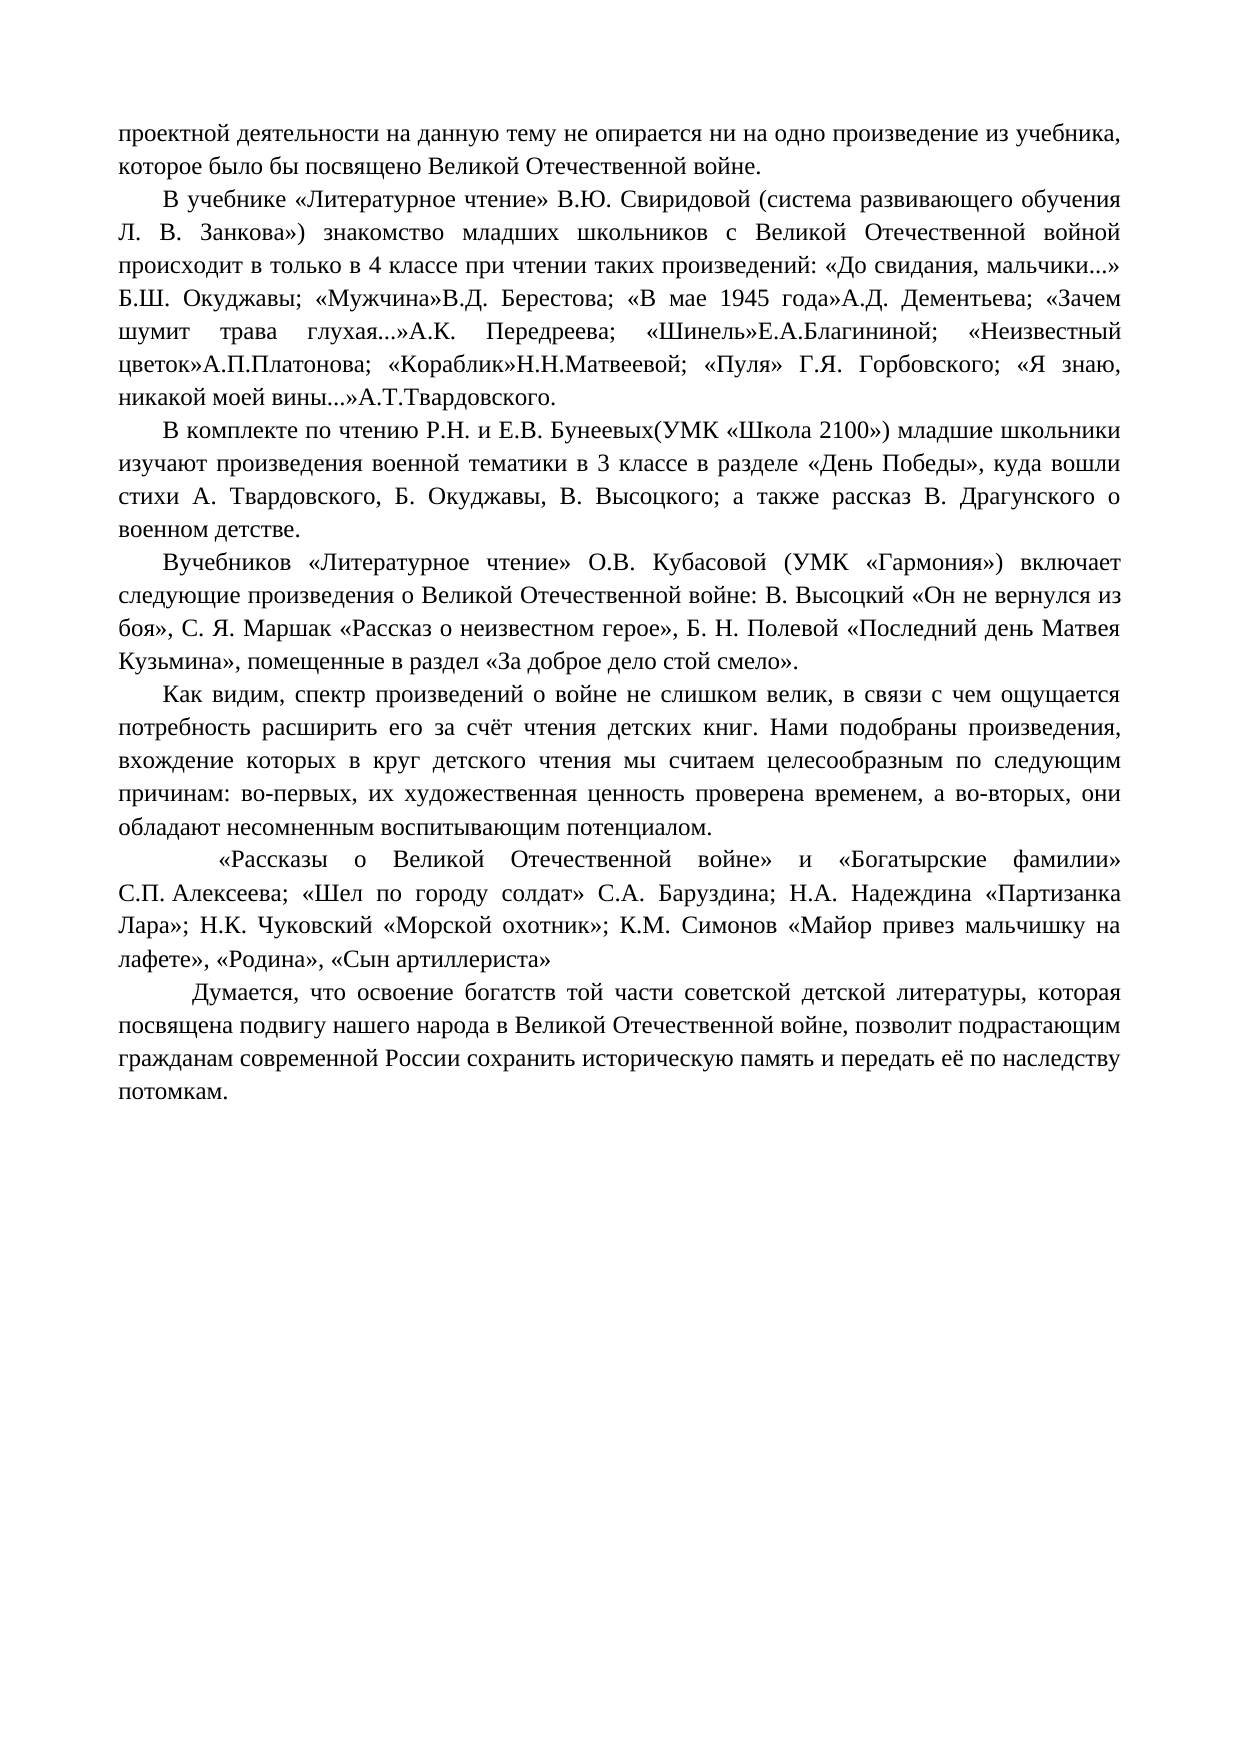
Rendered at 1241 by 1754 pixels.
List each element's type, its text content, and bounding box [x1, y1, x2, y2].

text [118, 118, 1122, 180]
text «Рассказы о Великой Отечественной войне» и «Богатырские фамилии» С.П. Алексеева; «Шел по городу солдат» С.А. Баруздина; Н.А. Надеждина «Партизанка Лара»; Н.К. Чуковский «Морской охотник»; К.М. Симонов «Майор привез мальчишку на лафете», «Родина», «Сын артиллериста» [118, 844, 1122, 972]
text Как видим, спектр произведений о войне не слишком велик, в связи с чем ощущается потребность расширить его за счёт чтения детских книг. Нами подобраны произведения, вхождение которых в круг детского чтения мы считаем целесообразным по следующим причинам: во-первых, их художественная ценность проверена временем, а во-вторых, они обладают несомненным воспитывающим потенциалом. [118, 679, 1122, 840]
text Вучебников «Литературное чтение» О.В. Кубасовой (УМК «Гармония») включает следующие произведения о Великой Отечественной войне: В. Высоцкий «Он не вернулся из боя», С. Я. Маршак «Рассказ о неизвестном герое», Б. Н. Полевой «Последний день Матвея Кузьмина», помещенные в раздел «За доброе дело стой смело». [118, 547, 1122, 675]
text Думается, что освоение богатств той части советской детской литературы, которая посвящена подвигу нашего народа в Великой Отечественной войне, позволит подрастающим гражданам современной России сохранить историческую память и передать её по наследству потомкам. [118, 977, 1122, 1104]
text В учебнике «Литературное чтение» В.Ю. Свиридовой (система развивающего обучения Л. В. Занкова») знакомство младших школьников с Великой Отечественной войной происходит в только в 4 классе при чтении таких произведений: «До свидания, мальчики...» Б.Ш. Окуджавы; «Мужчина»В.Д. Берестова; «В мае 1945 года»А.Д. Дементьева; «Зачем шумит трава глухая...»А.К. Передреева; «Шинель»Е.А.Благининой; «Неизвестный цветок»А.П.Платонова; «Кораблик»Н.Н.Матвеевой; «Пуля» Г.Я. Горбовского; «Я знаю, никакой моей вины...»А.Т.Твардовского. [118, 184, 1122, 411]
text В комплекте по чтению Р.Н. и Е.В. Бунеевых(УМК «Школа 2100») младшие школьники изучают произведения военной тематики в 3 классе в разделе «День Победы», куда вошли стихи А. Твардовского, Б. Окуджавы, В. Высоцкого; а также рассказ В. Драгунского о военном детстве. [118, 415, 1122, 543]
